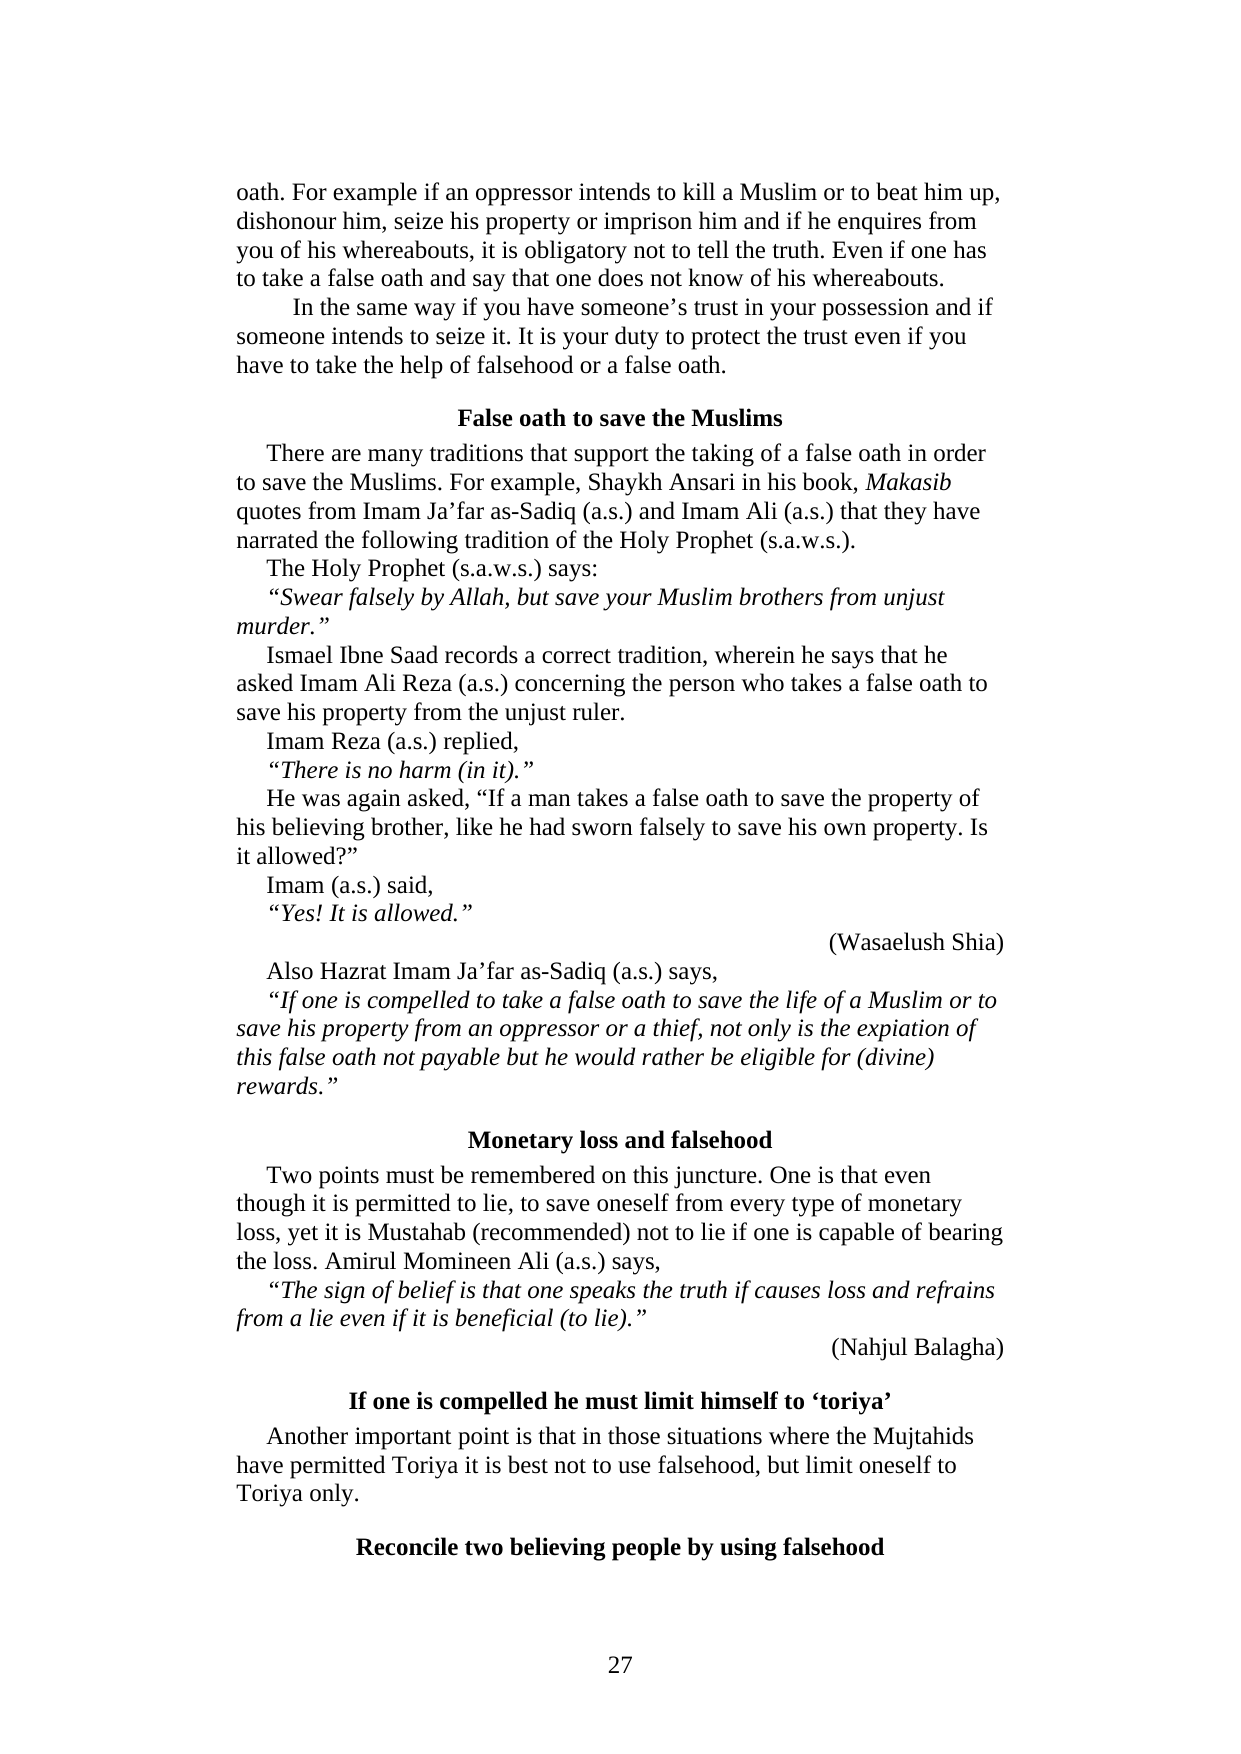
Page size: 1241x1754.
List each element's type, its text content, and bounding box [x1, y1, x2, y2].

text He was again asked, “If a man takes a false oath to save the property of his believing brother, like he had sworn falsely to save his own property. Is it allowed?” [236, 783, 1004, 870]
subtitle If one is compelled he must limit himself to ‘toriya’ [236, 1386, 1004, 1415]
text Two points must be remembered on this juncture. One is that even though it is permitted to lie, to save oneself from every type of monetary loss, yet it is Mustahab (recommended) not to lie if one is capable of bearing the loss. Amirul Momineen Ali (a.s.) says, [236, 1160, 1004, 1275]
text There are many traditions that support the taking of a false oath in order to save the Muslims. For example, Shaykh Ansari in his book, Makasib quotes from Imam Ja’far as-Sadiq (a.s.) and Imam Ali (a.s.) that they have narrated the following tradition of the Holy Prophet (s.a.w.s.). [236, 438, 1004, 553]
subtitle False oath to save the Muslims [236, 403, 1004, 432]
text Imam (a.s.) said, [236, 870, 1004, 898]
subtitle Monetary loss and falsehood [236, 1125, 1004, 1153]
text “Yes! It is allowed.” [236, 898, 1004, 927]
subtitle Reconcile two believing people by using falsehood [236, 1532, 1004, 1561]
text The Holy Prophet (s.a.w.s.) says: [236, 553, 1004, 582]
text (Nahjul Balagha) [236, 1332, 1004, 1361]
text Ismael Ibne Saad records a correct tradition, wherein he says that he asked Imam Ali Reza (a.s.) concerning the person who takes a false oath to save his property from the unjust ruler. [236, 640, 1004, 726]
text “There is no harm (in it).” [236, 755, 1004, 783]
text Another important point is that in those situations where the Mujtahids have permitted Toriya it is best not to use falsehood, but limit oneself to Toriya only. [236, 1421, 1004, 1507]
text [236, 177, 1004, 378]
text (Wasaelush Shia) [236, 927, 1004, 956]
text “If one is compelled to take a false oath to save the life of a Muslim or to save his property from an oppressor or a thief, not only is the expiation of this false oath not payable but he would rather be eligible for (divine) rewards.” [236, 985, 1004, 1100]
text Imam Reza (a.s.) replied, [236, 726, 1004, 755]
text “The sign of belief is that one speaks the truth if causes loss and refrains from a lie even if it is beneficial (to lie).” [236, 1275, 1004, 1332]
text “Swear falsely by Allah, but save your Muslim brothers from unjust murder.” [236, 582, 1004, 640]
text Also Hazrat Imam Ja’far as-Sadiq (a.s.) says, [236, 956, 1004, 985]
